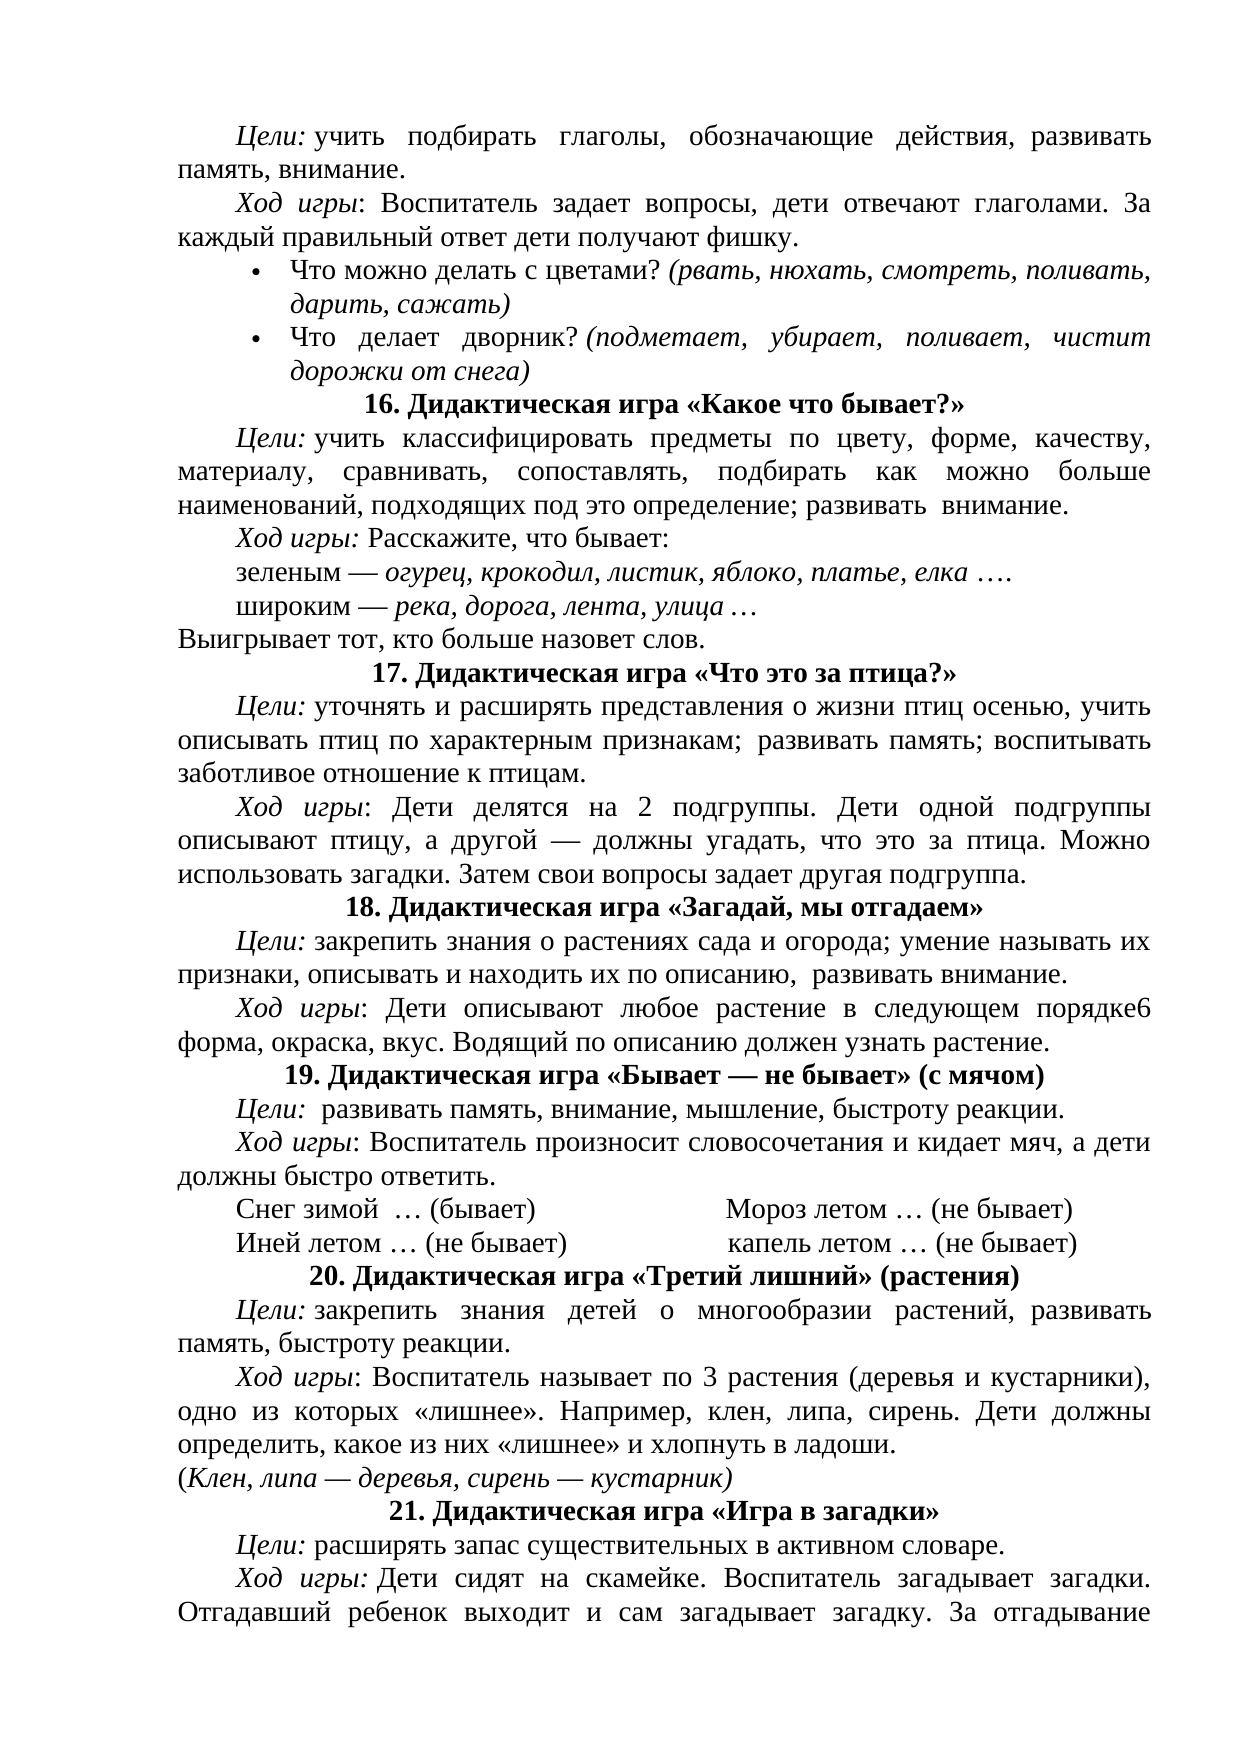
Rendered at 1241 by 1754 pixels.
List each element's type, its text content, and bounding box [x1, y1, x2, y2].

text Цели: закрепить знания о растениях сада и огорода; умение называть их признаки, описывать и находить их по описанию, развивать внимание. [177, 923, 1152, 990]
text Снег зимой … (бывает) Мороз летом … (не бывает) [177, 1191, 1152, 1225]
text Ход игры: Расскажите, что бывает: [177, 521, 1152, 554]
text 20. Дидактическая игра «Третий лишний» (растения) [177, 1258, 1152, 1292]
text Ход игры: Воспитатель называет по 3 растения (деревья и кустарники), одно из которых «лишнее». Например, клен, липа, сирень. Дети должны определить, какое из них «лишнее» и хлопнуть в ладоши. [177, 1359, 1152, 1460]
text Ход игры: Воспитатель произносит словосочетания и кидает мяч, а дети должны быстро ответить. [177, 1124, 1152, 1191]
text 17. Дидактическая игра «Что это за птица?» [177, 655, 1152, 688]
text Цели: развивать память, внимание, мышление, быстроту реакции. [177, 1091, 1152, 1124]
text 19. Дидактическая игра «Бывает — не бывает» (с мячом) [177, 1057, 1152, 1091]
text 21. Дидактическая игра «Игра в загадки» [177, 1493, 1152, 1527]
text Цели: учить классифицировать предметы по цвету, форме, качеству, материалу, сравнивать, сопоставлять, подбирать как можно больше наименований, подходящих под это определение; развивать внимание. [177, 420, 1152, 521]
text Цели: уточнять и расширять представления о жизни птиц осенью, учить описывать птиц по характерным признакам; развивать память; воспитывать заботливое отношение к птицам. [177, 688, 1152, 789]
text Иней летом … (не бывает) капель летом … (не бывает) [177, 1225, 1152, 1258]
text зеленым — огурец, крокодил, листик, яблоко, платье, елка …. [177, 554, 1152, 588]
text Цели: расширять запас существительных в активном словаре. [177, 1527, 1152, 1560]
text Ход игры: Дети описывают любое растение в следующем порядке6 форма, окраска, вкус. Водящий по описанию должен узнать растение. [177, 990, 1152, 1057]
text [177, 1560, 1152, 1627]
text 16. Дидактическая игра «Какое что бывает?» [177, 386, 1152, 420]
text Ход игры: Воспитатель задает вопросы, дети отвечают глаголами. За каждый правильный ответ дети получают фишку. [177, 185, 1152, 252]
text Цели: закрепить знания детей о многообразии растений, развивать память, быстроту реакции. [177, 1292, 1152, 1359]
text (Клен, липа — деревья, сирень — кустарник) [177, 1460, 1152, 1493]
text широким — река, дорога, лента, улица … [177, 588, 1152, 621]
text Ход игры: Дети делятся на 2 подгруппы. Дети одной подгруппы описывают птицу, а другой — должны угадать, что это за птица. Можно использовать загадки. Затем свои вопросы задает другая подгруппа. [177, 789, 1152, 889]
text Цели: учить подбирать глаголы, обозначающие действия, развивать память, внимание. [177, 118, 1152, 185]
list Что можно делать с цветами? (рвать, нюхать, смотреть, поливать, дарить, сажать) [252, 252, 1152, 319]
list Что делает дворник? (подметает, убирает, поливает, чистит дорожки от снега) [252, 319, 1152, 386]
text Выигрывает тот, кто больше назовет слов. [177, 621, 1152, 655]
text 18. Дидактическая игра «Загадай, мы отгадаем» [177, 889, 1152, 923]
